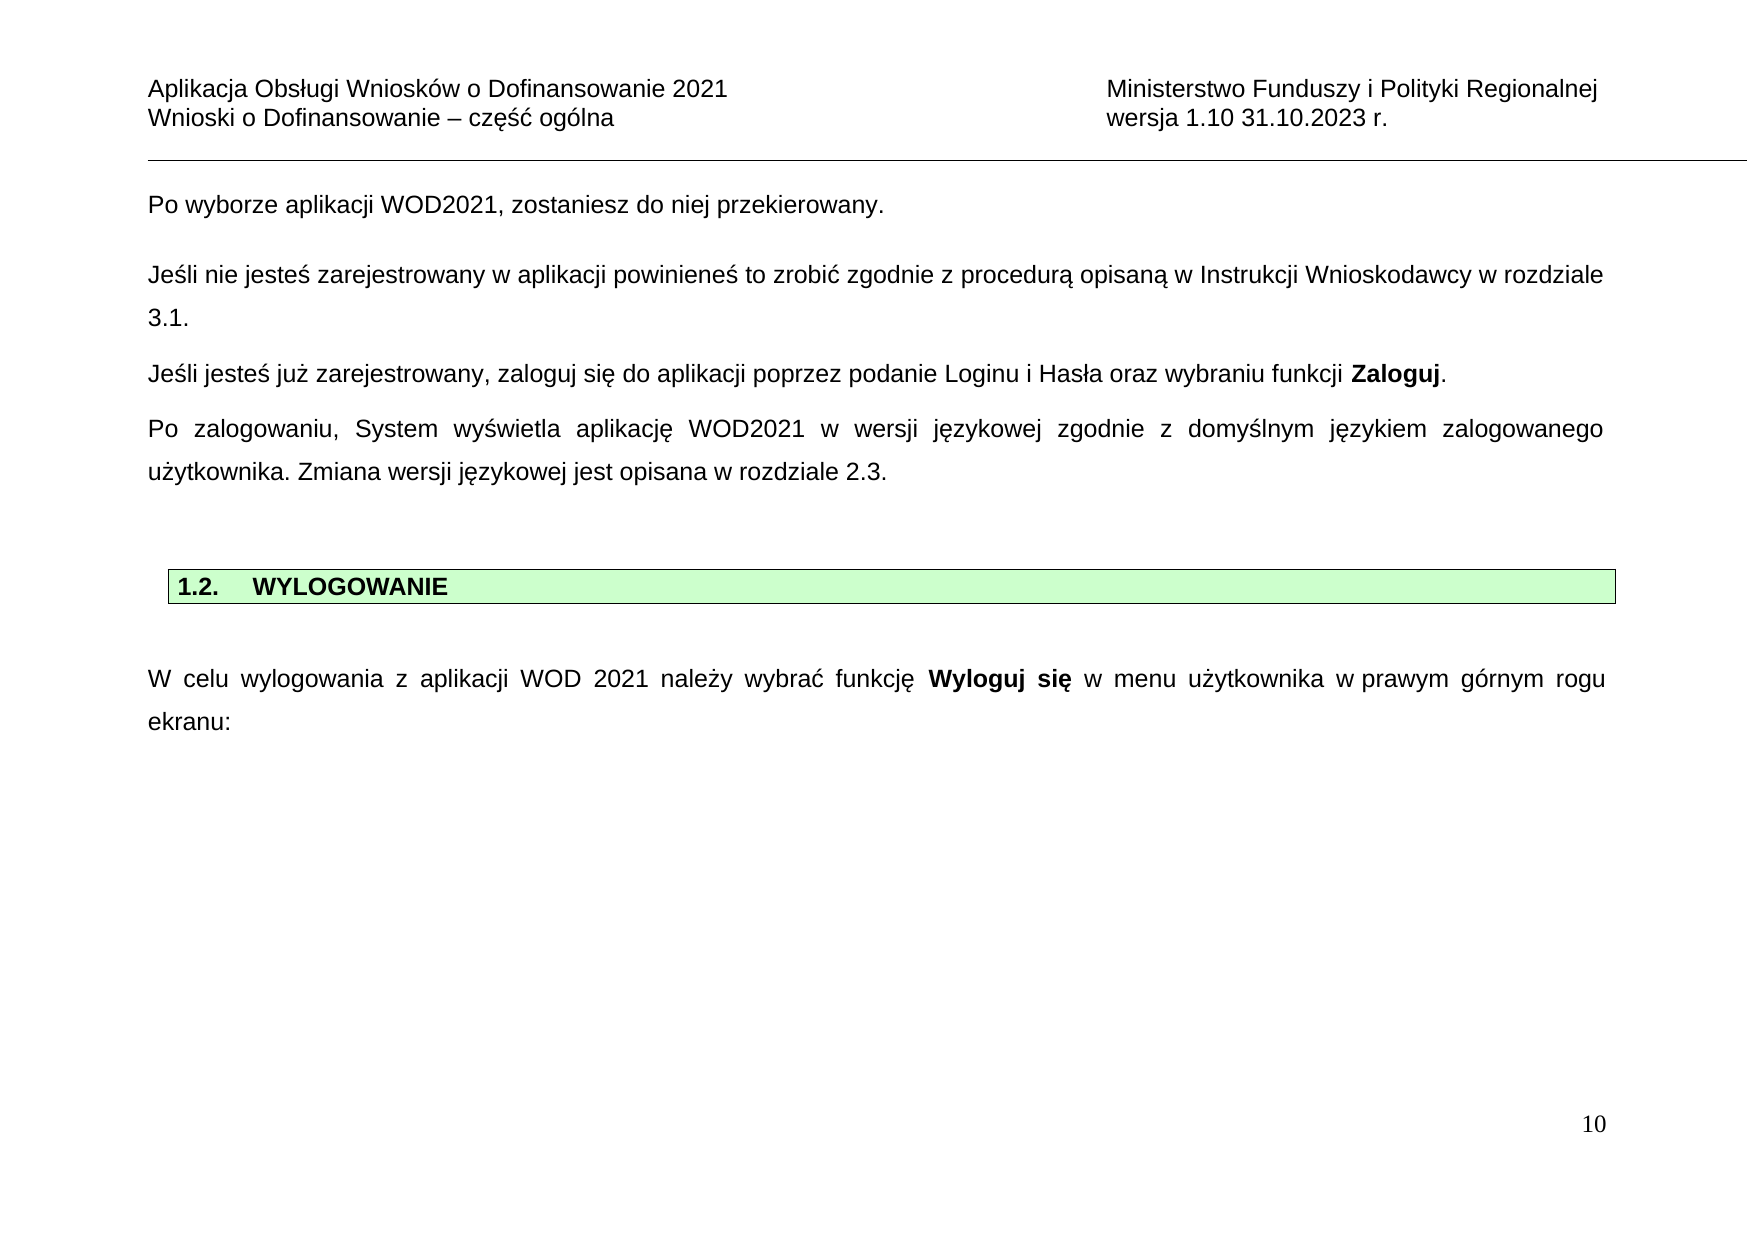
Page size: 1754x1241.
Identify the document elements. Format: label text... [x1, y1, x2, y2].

text Jeśli jesteś już zarejestrowany, zaloguj się do aplikacji poprzez podanie Loginu i Hasła oraz wybraniu funkcji Zaloguj. [148, 358, 1606, 387]
text Jeśli nie jesteś zarejestrowany w aplikacji powinieneś to zrobić zgodnie z procedurą opisaną w Instrukcji Wnioskodawcy w rozdziale 3.1. [148, 260, 1606, 332]
text Po zalogowaniu, System wyświetla aplikację WOD2021 w wersji językowej zgodnie z domyślnym językiem zalogowanego użytkownika. Zmiana wersji językowej jest opisana w rozdziale 2.3. [148, 414, 1606, 486]
subtitle WYLOGOWANIE [169, 570, 1615, 603]
text W celu wylogowania z aplikacji WOD 2021 należy wybrać funkcję Wyloguj się w menu użytkownika w prawym górnym rogu ekranu: [148, 664, 1606, 736]
text Po wyborze aplikacji WOD2021, zostaniesz do niej przekierowany. [148, 190, 1606, 218]
